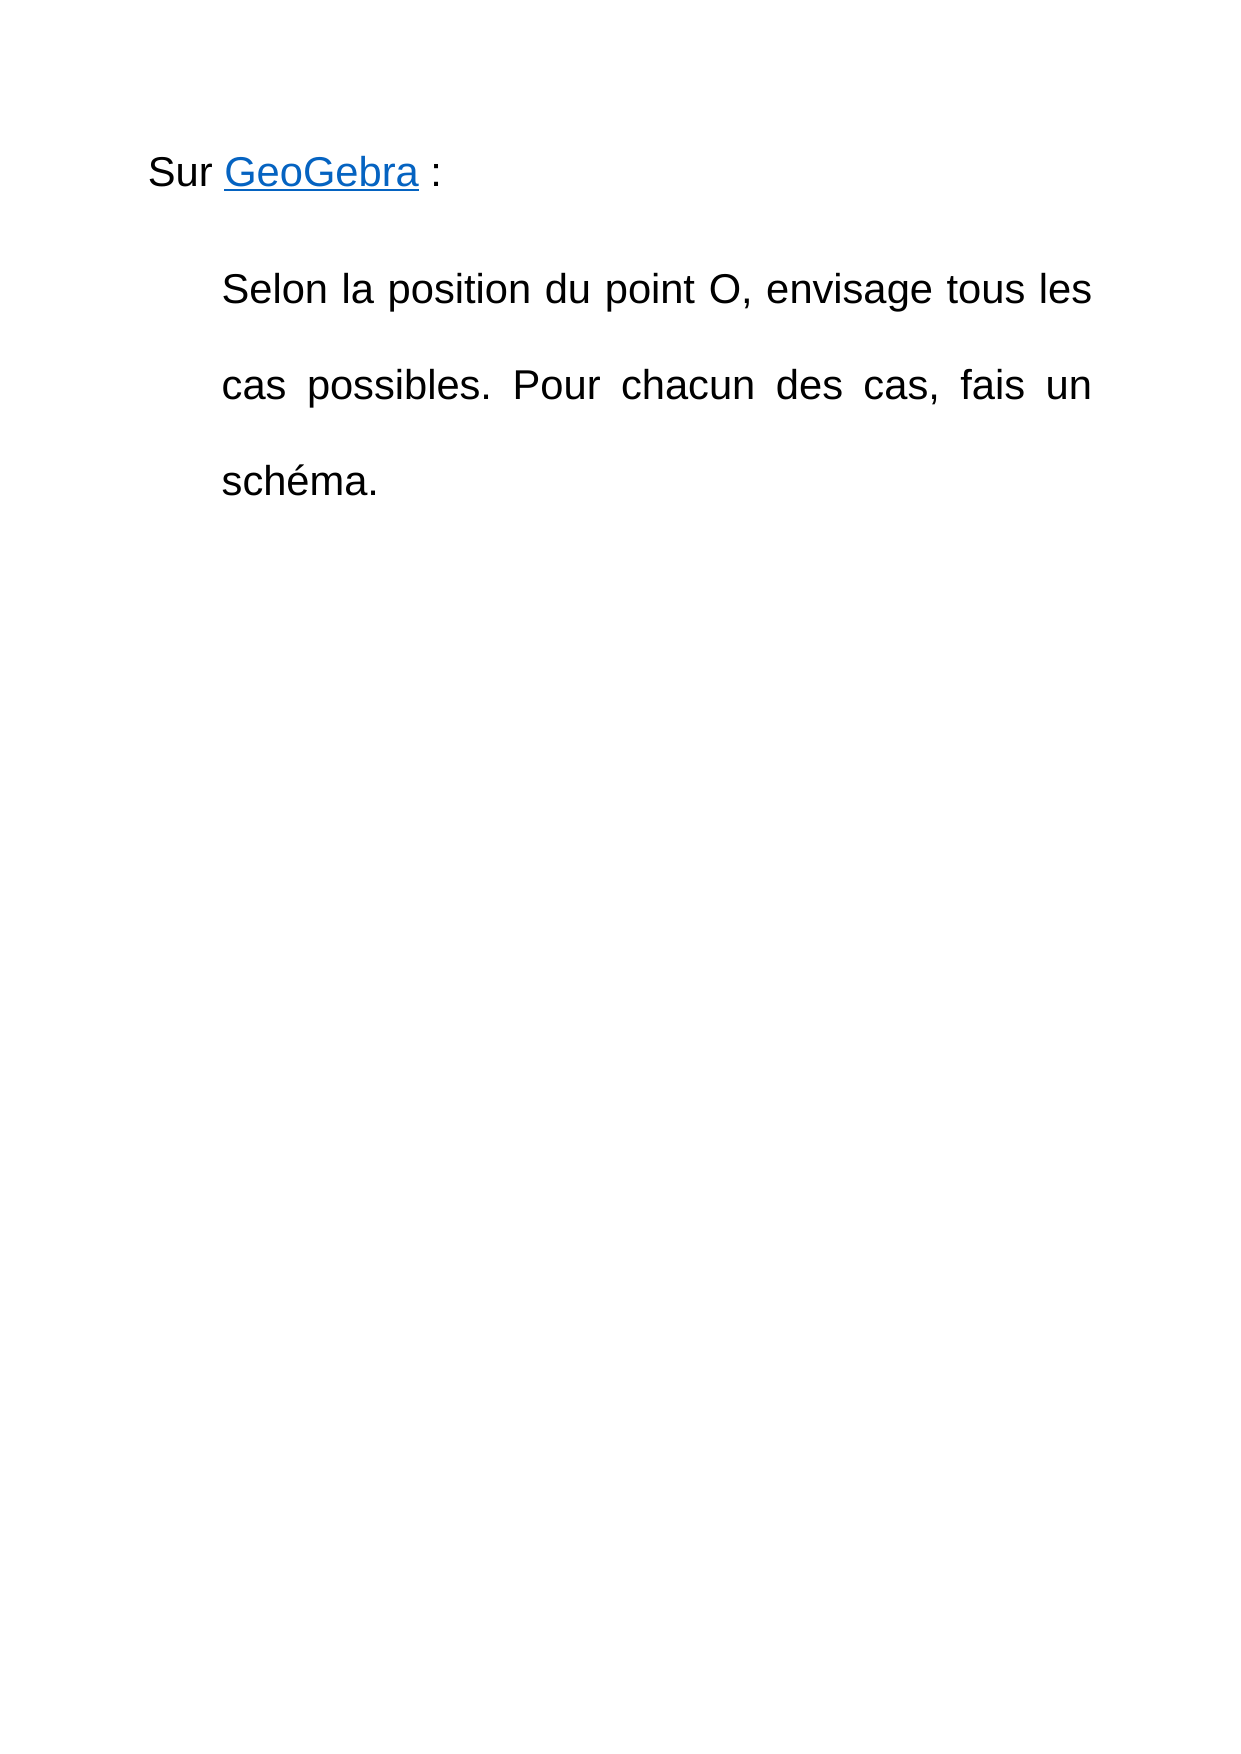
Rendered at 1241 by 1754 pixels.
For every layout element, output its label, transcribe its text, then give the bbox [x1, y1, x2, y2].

text Sur GeoGebra : [148, 148, 1093, 196]
text Selon la position du point O, envisage tous les cas possibles. Pour chacun des cas, fais un schéma. [221, 264, 1093, 504]
